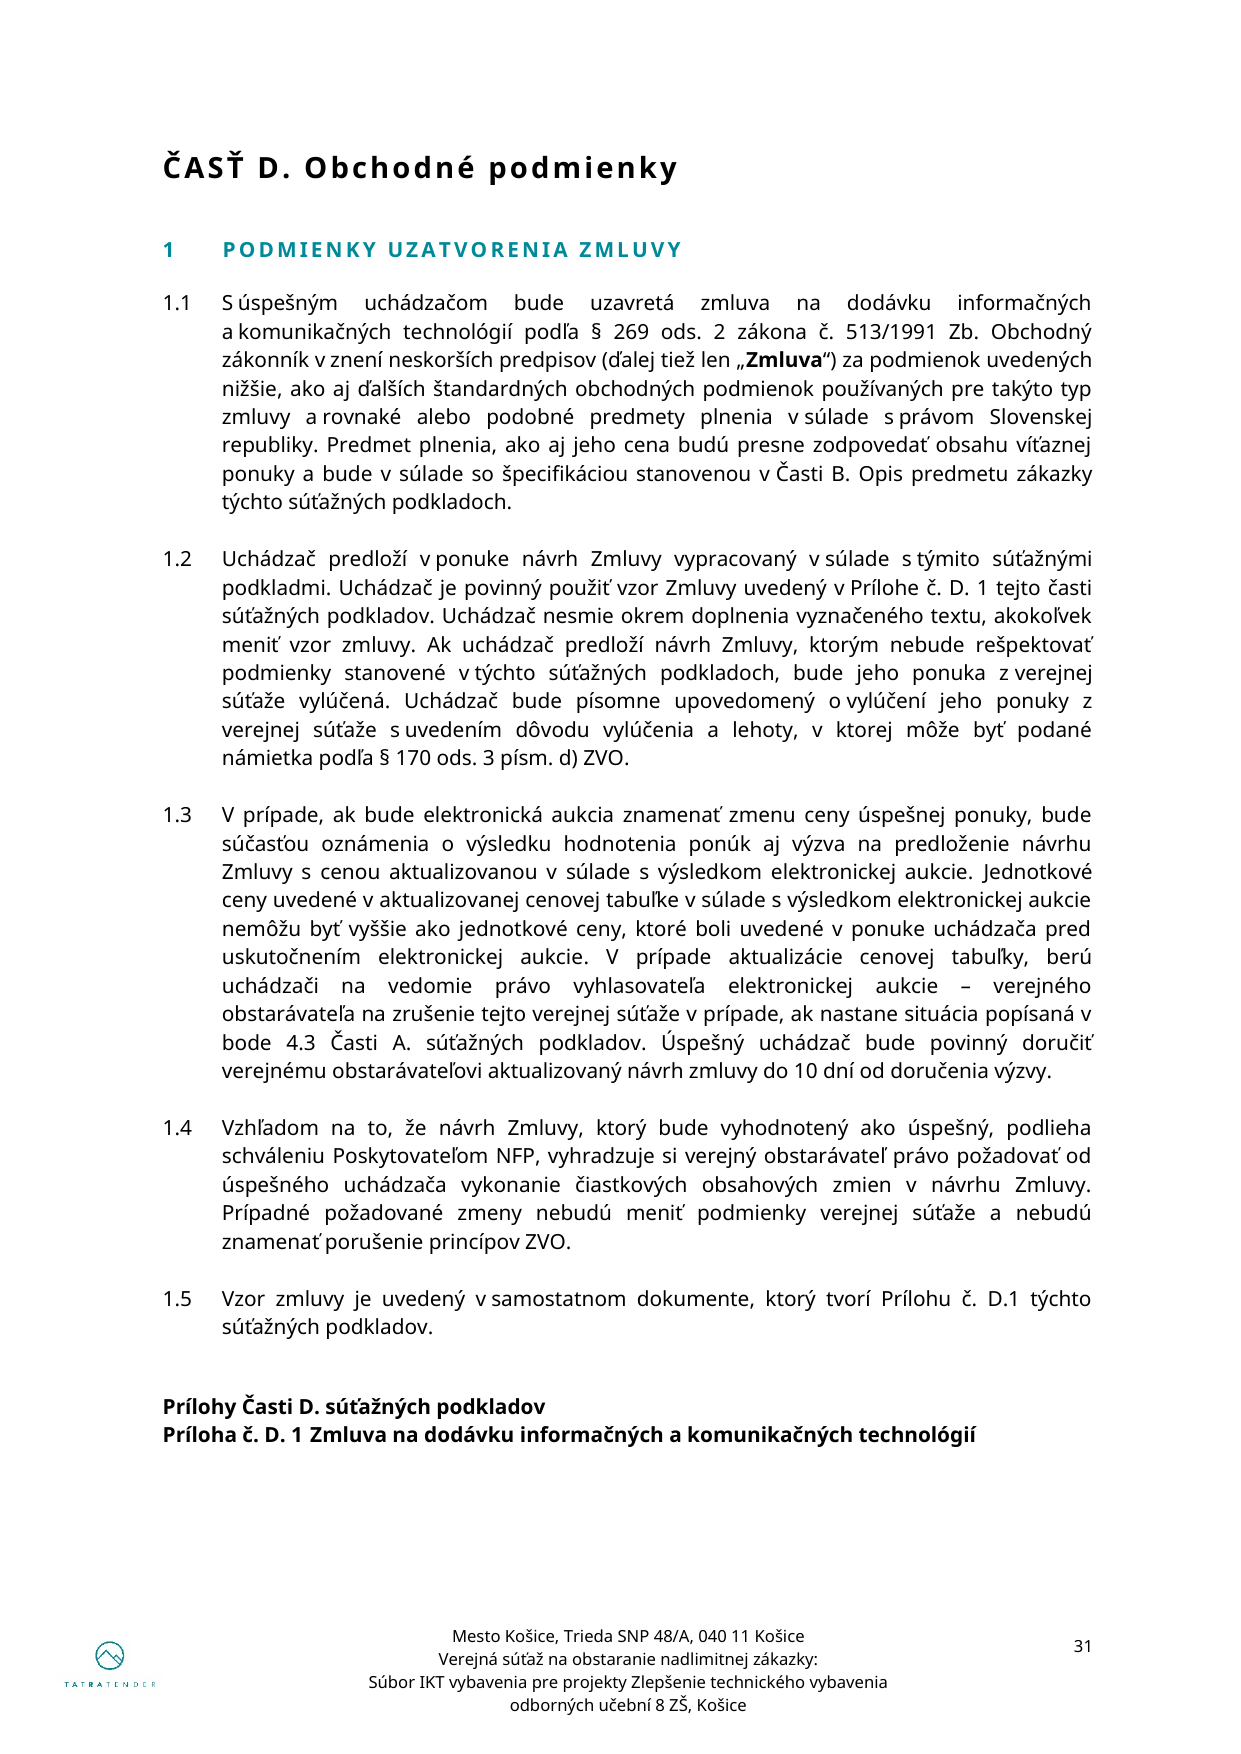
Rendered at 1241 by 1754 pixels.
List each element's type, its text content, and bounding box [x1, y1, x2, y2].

subtitle Uchádzač predloží v ponuke návrh Zmluvy vypracovaný v súlade s týmito súťažnými podkladmi. Uchádzač je povinný použiť vzor Zmluvy uvedený v Prílohe č. D. 1 tejto časti súťažných podkladov. Uchádzač nesmie okrem doplnenia vyznačeného textu, akokoľvek meniť vzor zmluvy. Ak uchádzač predloží návrh Zmluvy, ktorým nebude rešpektovať podmienky stanovené v týchto súťažných podkladoch, bude jeho ponuka z verejnej súťaže vylúčená. Uchádzač bude písomne upovedomený o vylúčení jeho ponuky z verejnej súťaže s uvedením dôvodu vylúčenia a lehoty, v ktorej môže byť podané námietka podľa § 170 ods. 3 písm. d) ZVO. [162, 544, 1093, 772]
subtitle V prípade, ak bude elektronická aukcia znamenať zmenu ceny úspešnej ponuky, bude súčasťou oznámenia o výsledku hodnotenia ponúk aj výzva na predloženie návrhu Zmluvy s cenou aktualizovanou v súlade s výsledkom elektronickej aukcie. Jednotkové ceny uvedené v aktualizovanej cenovej tabuľke v súlade s výsledkom elektronickej aukcie nemôžu byť vyššie ako jednotkové ceny, ktoré boli uvedené v ponuke uchádzača pred uskutočnením elektronickej aukcie. V prípade aktualizácie cenovej tabuľky, berú uchádzači na vedomie právo vyhlasovateľa elektronickej aukcie – verejného obstarávateľa na zrušenie tejto verejnej súťaže v prípade, ak nastane situácia popísaná v bode 4.3 Časti A. súťažných podkladov. Úspešný uchádzač bude povinný doručiť verejnému obstarávateľovi aktualizovaný návrh zmluvy do 10 dní od doručenia výzvy. [162, 800, 1093, 1085]
text Prílohy Časti D. súťažných podkladov [162, 1392, 1093, 1420]
text ČASŤ D. Obchodné podmienky [162, 148, 1093, 187]
picture [43, 1617, 176, 1711]
subtitle Vzhľadom na to, že návrh Zmluvy, ktorý bude vyhodnotený ako úspešný, podlieha schváleniu Poskytovateľom NFP, vyhradzuje si verejný obstarávateľ právo požadovať od úspešného uchádzača vykonanie čiastkových obsahových zmien v návrhu Zmluvy. Prípadné požadované zmeny nebudú meniť podmienky verejnej súťaže a nebudú znamenať porušenie princípov ZVO. [162, 1113, 1093, 1255]
list Podmienky uzatvorenia zmluvy [162, 235, 1093, 263]
subtitle Vzor zmluvy je uvedený v samostatnom dokumente, ktorý tvorí Prílohu č. D.1 týchto súťažných podkladov. [162, 1284, 1093, 1341]
text Príloha č. D. 1 Zmluva na dodávku informačných a komunikačných technológií [162, 1420, 1093, 1449]
subtitle S úspešným uchádzačom bude uzavretá zmluva na dodávku informačných a komunikačných technológií podľa § 269 ods. 2 zákona č. 513/1991 Zb. Obchodný zákonník v znení neskorších predpisov (ďalej tiež len „Zmluva“) za podmienok uvedených nižšie, ako aj ďalších štandardných obchodných podmienok používaných pre takýto typ zmluvy a rovnaké alebo podobné predmety plnenia v súlade s právom Slovenskej republiky. Predmet plnenia, ako aj jeho cena budú presne zodpovedať obsahu víťaznej ponuky a bude v súlade so špecifikáciou stanovenou v Časti B. Opis predmetu zákazky týchto súťažných podkladoch. [162, 288, 1093, 516]
